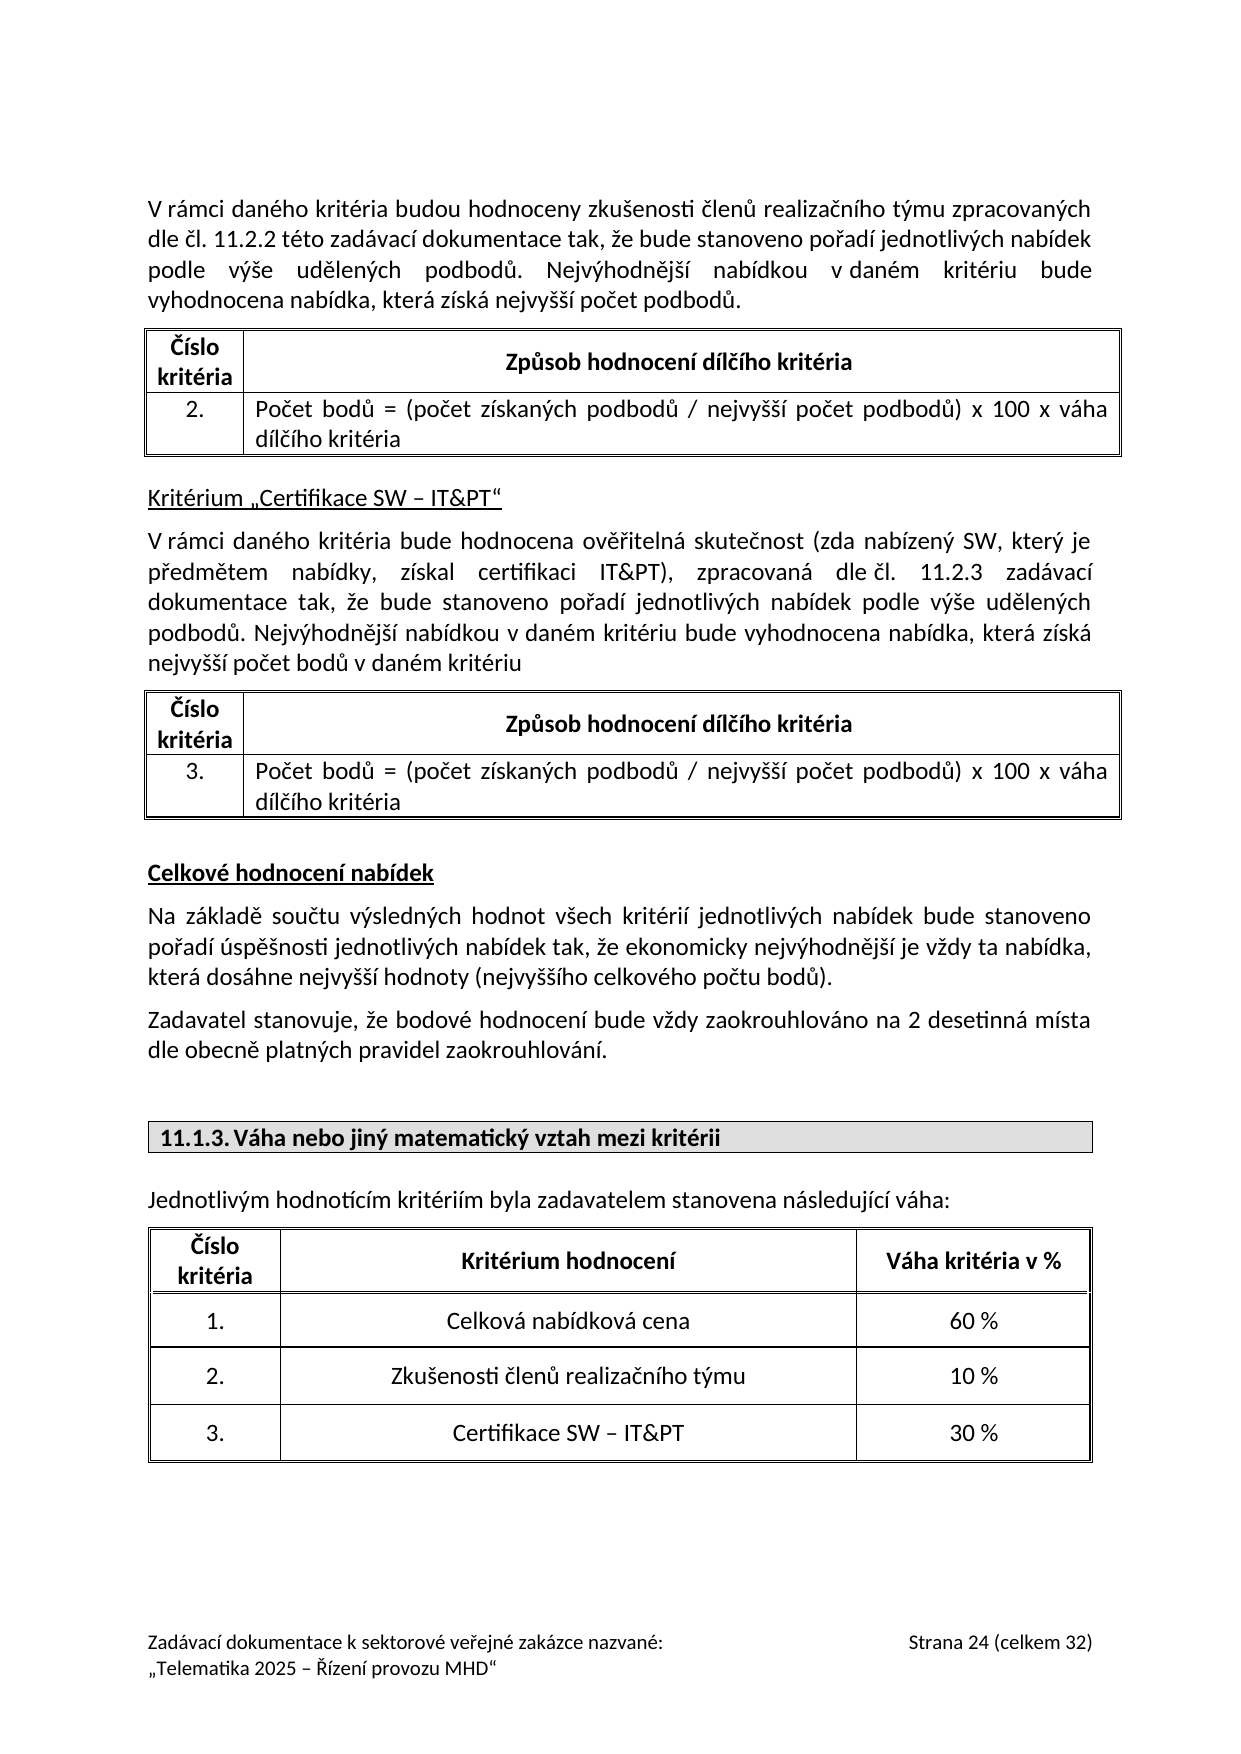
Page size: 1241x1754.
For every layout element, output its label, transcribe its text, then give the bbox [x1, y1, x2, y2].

table_header Váha nebo jiný matematický vztah mezi kritérii [149, 1122, 1092, 1152]
table_cell Celková nabídková cena [281, 1294, 856, 1346]
table_header Číslo kritéria [147, 693, 243, 754]
table_cell 1. [149, 1291, 280, 1346]
table_cell Certifikace SW – IT&PT [281, 1405, 856, 1459]
text V rámci daného kritéria bude hodnocena ověřitelná skutečnost (zda nabízený SW, který je předmětem nabídky, získal certifikaci IT&PT), zpracovaná dle čl. 11.2.3 zadávací dokumentace tak, že bude stanoveno pořadí jednotlivých nabídek podle výše udělených podbodů. Nejvýhodnější nabídkou v daném kritériu bude vyhodnocena nabídka, která získá nejvyšší počet bodů v daném kritériu [148, 525, 1092, 678]
table_header Číslo kritéria [147, 331, 243, 392]
table_cell Počet bodů = (počet získaných podbodů / nejvyšší počet podbodů) x 100 x váha dílčího kritéria [244, 393, 1119, 454]
table_header Kritérium hodnocení [281, 1230, 856, 1291]
table_header Způsob hodnocení dílčího kritéria [244, 693, 1119, 754]
table_header Způsob hodnocení dílčího kritéria [244, 331, 1119, 392]
table_cell 3. [147, 755, 243, 816]
table_cell Počet bodů = (počet získaných podbodů / nejvyšší počet podbodů) x 100 x váha dílčího kritéria [244, 755, 1119, 816]
table_header Váha kritéria v % [857, 1230, 1089, 1291]
table_cell 2. [147, 393, 243, 454]
table_cell 60 % [857, 1291, 1091, 1346]
text Kritérium „Certifikace SW – IT&PT“ [148, 482, 1092, 513]
table_cell 10 % [857, 1348, 1089, 1403]
table_cell 2. [151, 1348, 280, 1403]
text Na základě součtu výsledných hodnot všech kritérií jednotlivých nabídek bude stanoveno pořadí úspěšnosti jednotlivých nabídek tak, že ekonomicky nejvýhodnější je vždy ta nabídka, která dosáhne nejvyšší hodnoty (nejvyššího celkového počtu bodů). [148, 900, 1092, 992]
table_cell 3. [151, 1405, 280, 1459]
text Jednotlivým hodnotícím kritériím byla zadavatelem stanovena následující váha: [148, 1184, 1092, 1214]
table_cell Zkušenosti členů realizačního týmu [281, 1348, 856, 1403]
text Zadavatel stanovuje, že bodové hodnocení bude vždy zaokrouhlováno na 2 desetinná místa dle obecně platných pravidel zaokrouhlování. [148, 1004, 1092, 1065]
text Celkové hodnocení nabídek [148, 857, 1092, 888]
text V rámci daného kritéria budou hodnoceny zkušenosti členů realizačního týmu zpracovaných dle čl. 11.2.2 této zadávací dokumentace tak, že bude stanoveno pořadí jednotlivých nabídek podle výše udělených podbodů. Nejvýhodnější nabídkou v daném kritériu bude vyhodnocena nabídka, která získá nejvyšší počet podbodů. [148, 193, 1092, 315]
table_cell 30 % [857, 1405, 1089, 1459]
table_header Číslo kritéria [151, 1230, 280, 1291]
